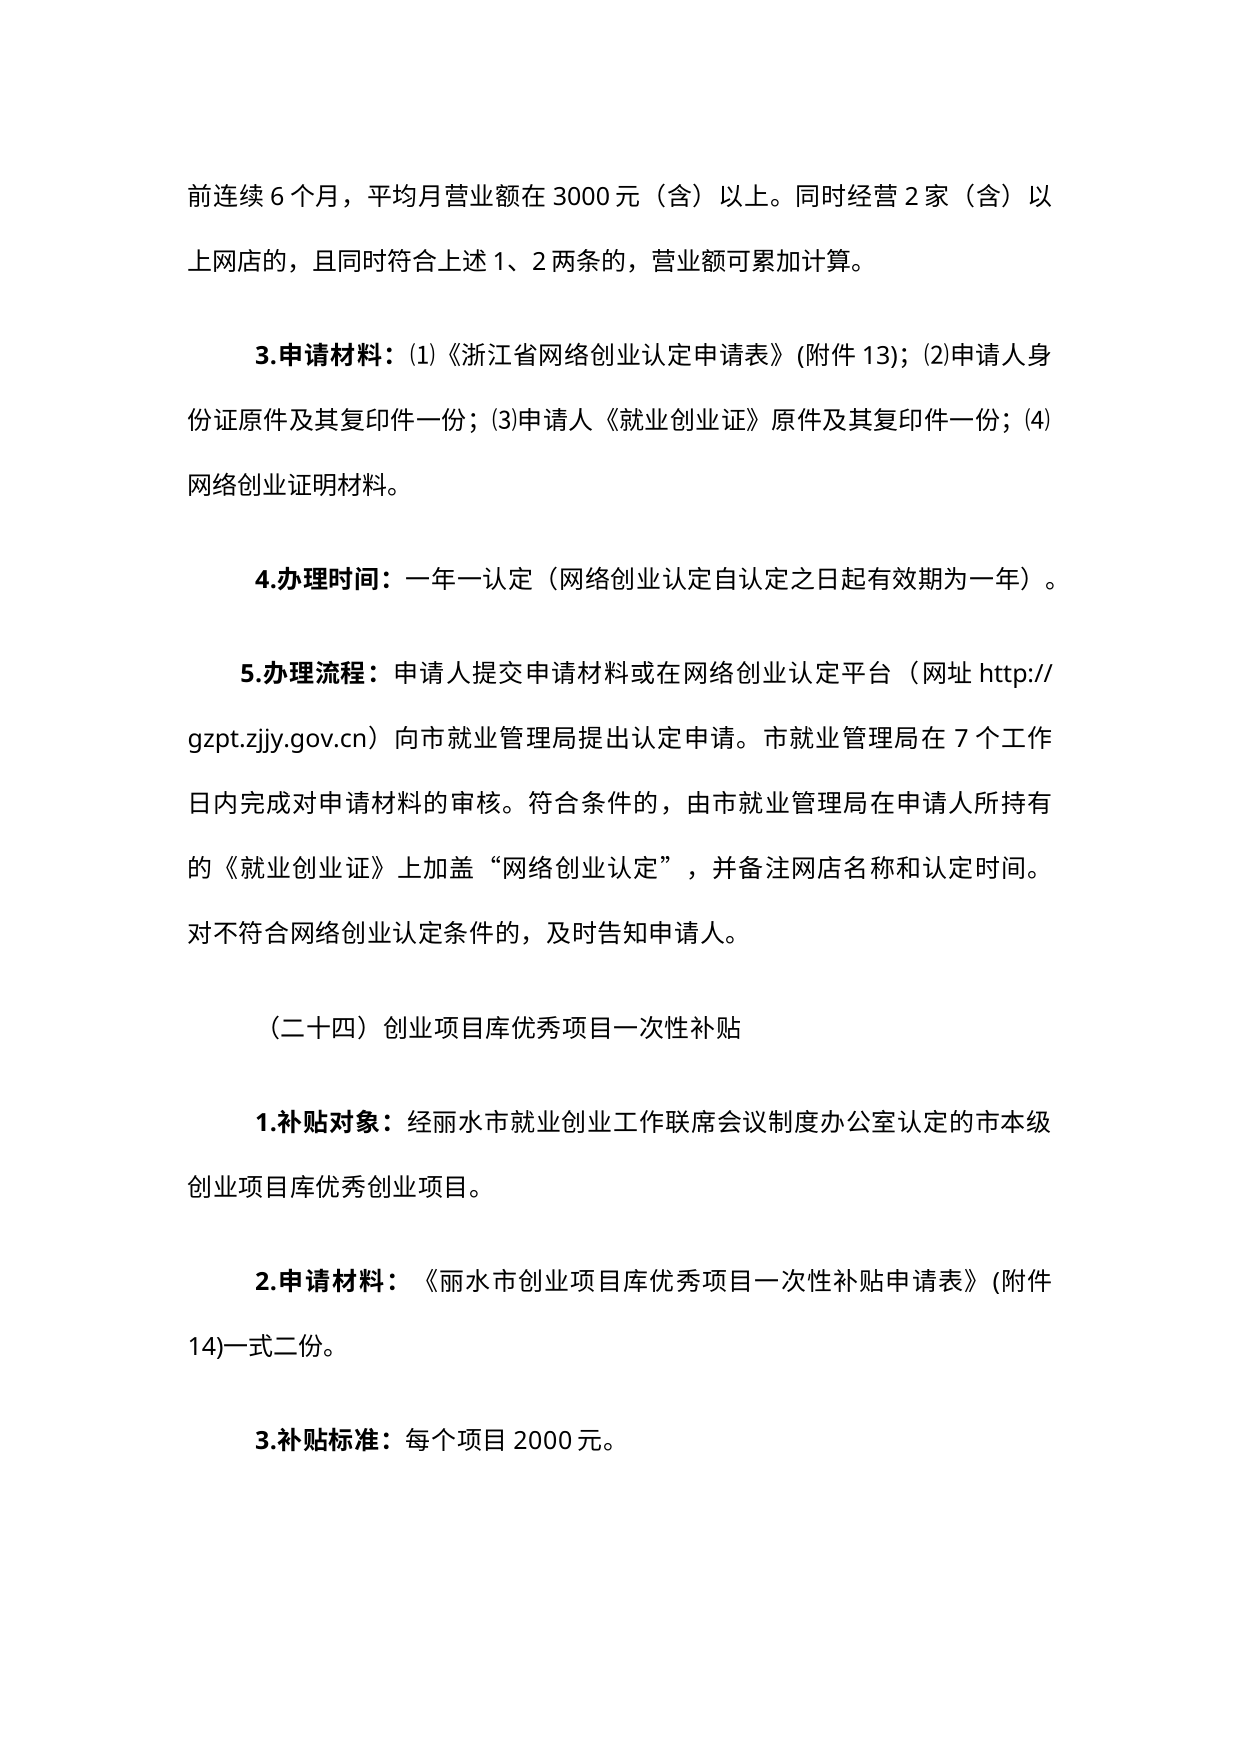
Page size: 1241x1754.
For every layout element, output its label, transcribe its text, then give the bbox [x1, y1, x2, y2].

text 2.申请材料：《丽水市创业项目库优秀项目一次性补贴申请表》(附件14)一式二份。 [187, 1247, 1053, 1377]
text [187, 162, 1053, 292]
text （二十四）创业项目库优秀项目一次性补贴 [187, 994, 1053, 1059]
text 4.办理时间：一年一认定（网络创业认定自认定之日起有效期为一年）。 [187, 545, 1053, 610]
text 3.申请材料：⑴《浙江省网络创业认定申请表》(附件13)；⑵申请人身份证原件及其复印件一份；⑶申请人《就业创业证》原件及其复印件一份；⑷网络创业证明材料。 [187, 321, 1053, 516]
text 3.补贴标准：每个项目2000元。 [187, 1406, 1053, 1471]
text 1.补贴对象：经丽水市就业创业工作联席会议制度办公室认定的市本级创业项目库优秀创业项目。 [187, 1088, 1053, 1218]
text 5.办理流程：申请人提交申请材料或在网络创业认定平台（网址http://gzpt.zjjy.gov.cn）向市就业管理局提出认定申请。市就业管理局在7个工作日内完成对申请材料的审核。符合条件的，由市就业管理局在申请人所持有的《就业创业证》上加盖“网络创业认定”，并备注网店名称和认定时间。对不符合网络创业认定条件的，及时告知申请人。 [187, 639, 1053, 964]
